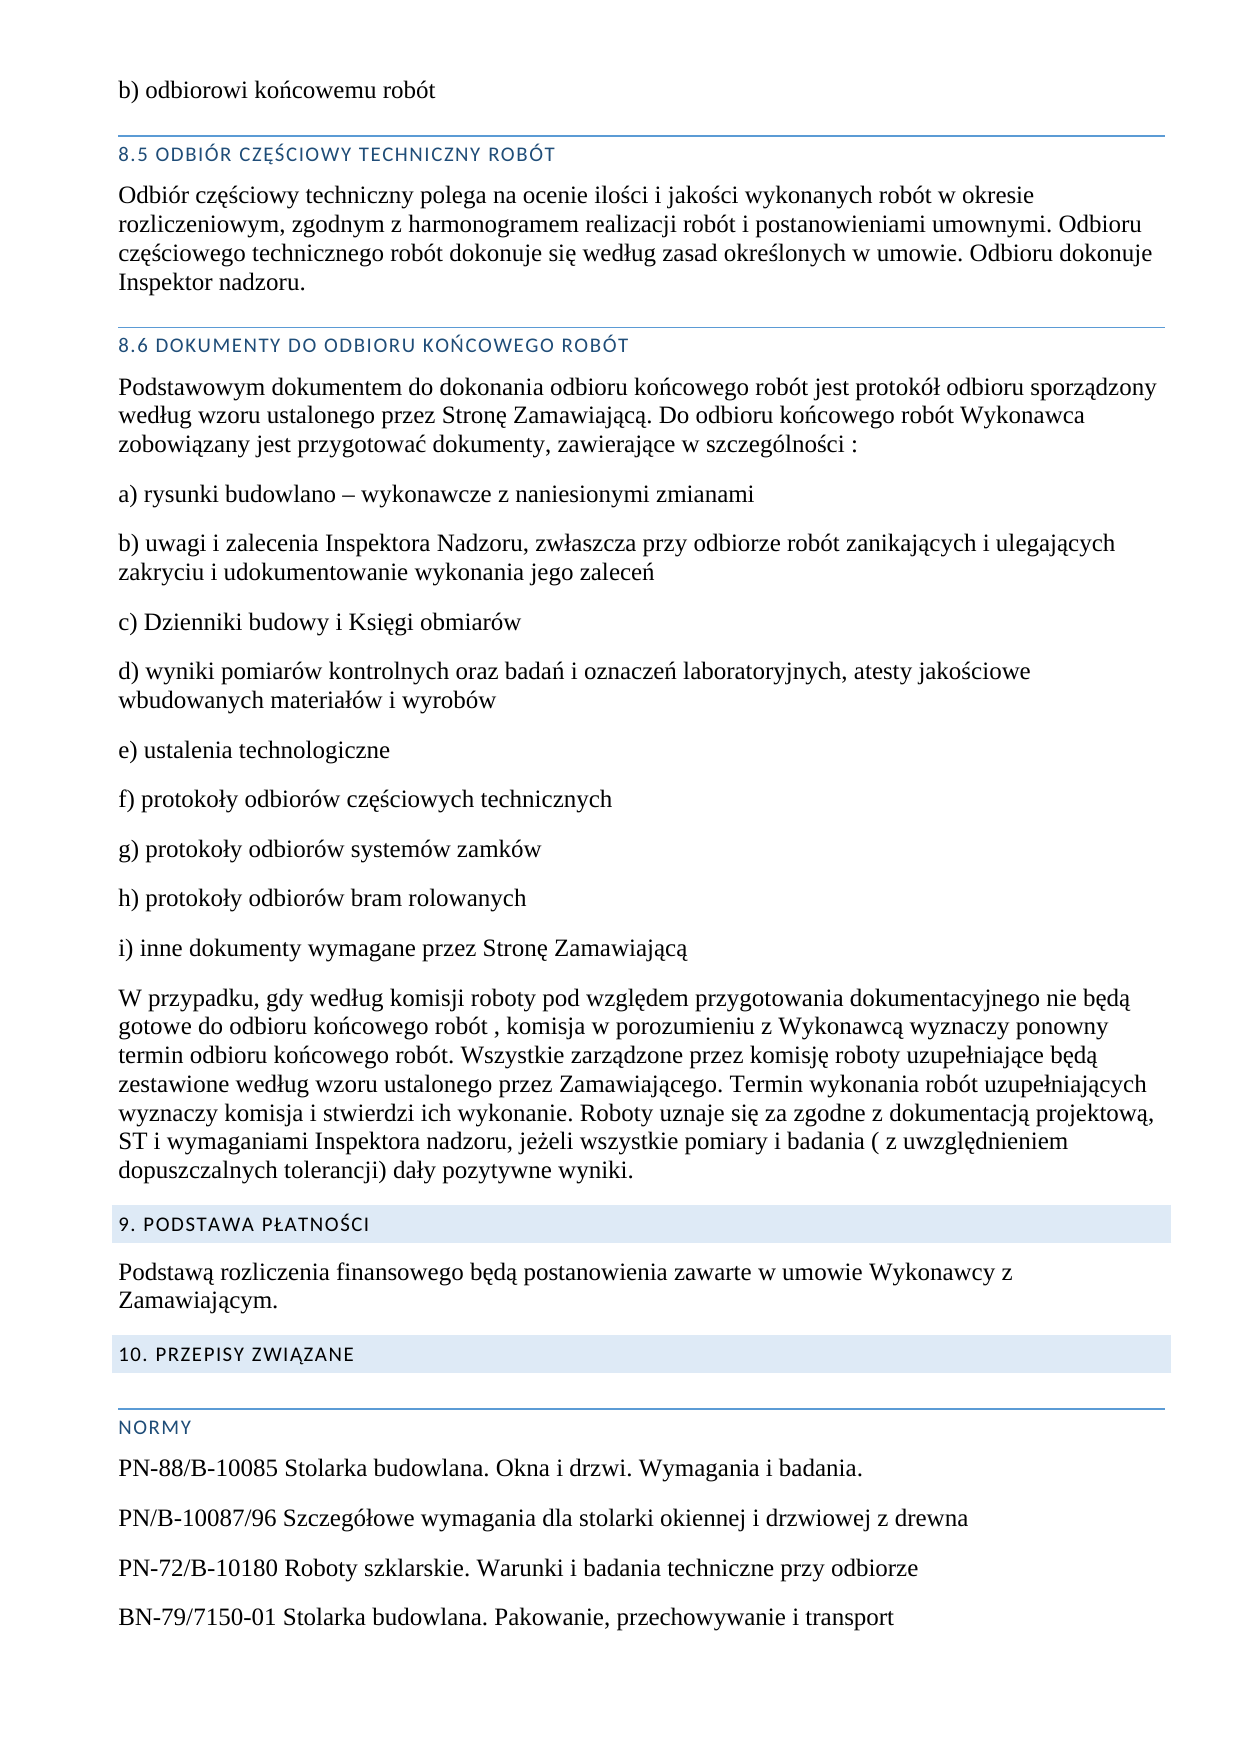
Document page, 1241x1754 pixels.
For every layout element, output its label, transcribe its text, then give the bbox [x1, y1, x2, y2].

text c) Dzienniki budowy i Księgi obmiarów [118, 607, 1165, 636]
text Odbiór częściowy techniczny polega na ocenie ilości i jakości wykonanych robót w okresie rozliczeniowym, zgodnym z harmonogramem realizacji robót i postanowieniami umownymi. Odbioru częściowego technicznego robót dokonuje się według zasad określonych w umowie. Odbioru dokonuje Inspektor nadzoru. [118, 180, 1165, 295]
text PN/B-10087/96 Szczegółowe wymagania dla stolarki okiennej i drzwiowej z drewna [118, 1503, 1165, 1532]
text d) wyniki pomiarów kontrolnych oraz badań i oznaczeń laboratoryjnych, atesty jakościowe wbudowanych materiałów i wyrobów [118, 656, 1165, 714]
text BN-79/7150-01 Stolarka budowlana. Pakowanie, przechowywanie i transport [118, 1602, 1165, 1631]
text Podstawowym dokumentem do dokonania odbioru końcowego robót jest protokół odbioru sporządzony według wzoru ustalonego przez Stronę Zamawiającą. Do odbioru końcowego robót Wykonawca zobowiązany jest przygotować dokumenty, zawierające w szczególności : [118, 372, 1165, 458]
text i) inne dokumenty wymagane przez Stronę Zamawiającą [118, 933, 1165, 962]
text f) protokoły odbiorów częściowych technicznych [118, 784, 1165, 813]
subtitle 8.6 Dokumenty do odbioru końcowego robót [118, 328, 1165, 358]
text b) uwagi i zalecenia Inspektora Nadzoru, zwłaszcza przy odbiorze robót zanikających i ulegających zakryciu i udokumentowanie wykonania jego zaleceń [118, 528, 1165, 586]
subtitle NORMY [118, 1410, 1165, 1439]
text a) rysunki budowlano – wykonawcze z naniesionymi zmianami [118, 479, 1165, 508]
subtitle 9. PODSTAWA PŁATNOŚCI [118, 1211, 1165, 1236]
text PN-88/B-10085 Stolarka budowlana. Okna i drzwi. Wymagania i badania. [118, 1453, 1165, 1482]
text h) protokoły odbiorów bram rolowanych [118, 883, 1165, 912]
text Podstawą rozliczenia finansowego będą postanowienia zawarte w umowie Wykonawcy z Zamawiającym. [118, 1257, 1165, 1314]
text e) ustalenia technologiczne [118, 735, 1165, 763]
text g) protokoły odbiorów systemów zamków [118, 834, 1165, 863]
text b) odbiorowi końcowemu robót [118, 75, 1165, 104]
subtitle 8.5 Odbiór częściowy techniczny robót [118, 137, 1165, 166]
subtitle 10. PRZEPISY ZWIĄZANE [118, 1341, 1165, 1367]
text PN-72/B-10180 Roboty szklarskie. Warunki i badania techniczne przy odbiorze [118, 1553, 1165, 1581]
text W przypadku, gdy według komisji roboty pod względem przygotowania dokumentacyjnego nie będą gotowe do odbioru końcowego robót , komisja w porozumieniu z Wykonawcą wyznaczy ponowny termin odbioru końcowego robót. Wszystkie zarządzone przez komisję roboty uzupełniające będą zestawione według wzoru ustalonego przez Zamawiającego. Termin wykonania robót uzupełniających wyznaczy komisja i stwierdzi ich wykonanie. Roboty uznaje się za zgodne z dokumentacją projektową, ST i wymaganiami Inspektora nadzoru, jeżeli wszystkie pomiary i badania ( z uwzględnieniem dopuszczalnych tolerancji) dały pozytywne wyniki. [118, 983, 1165, 1184]
